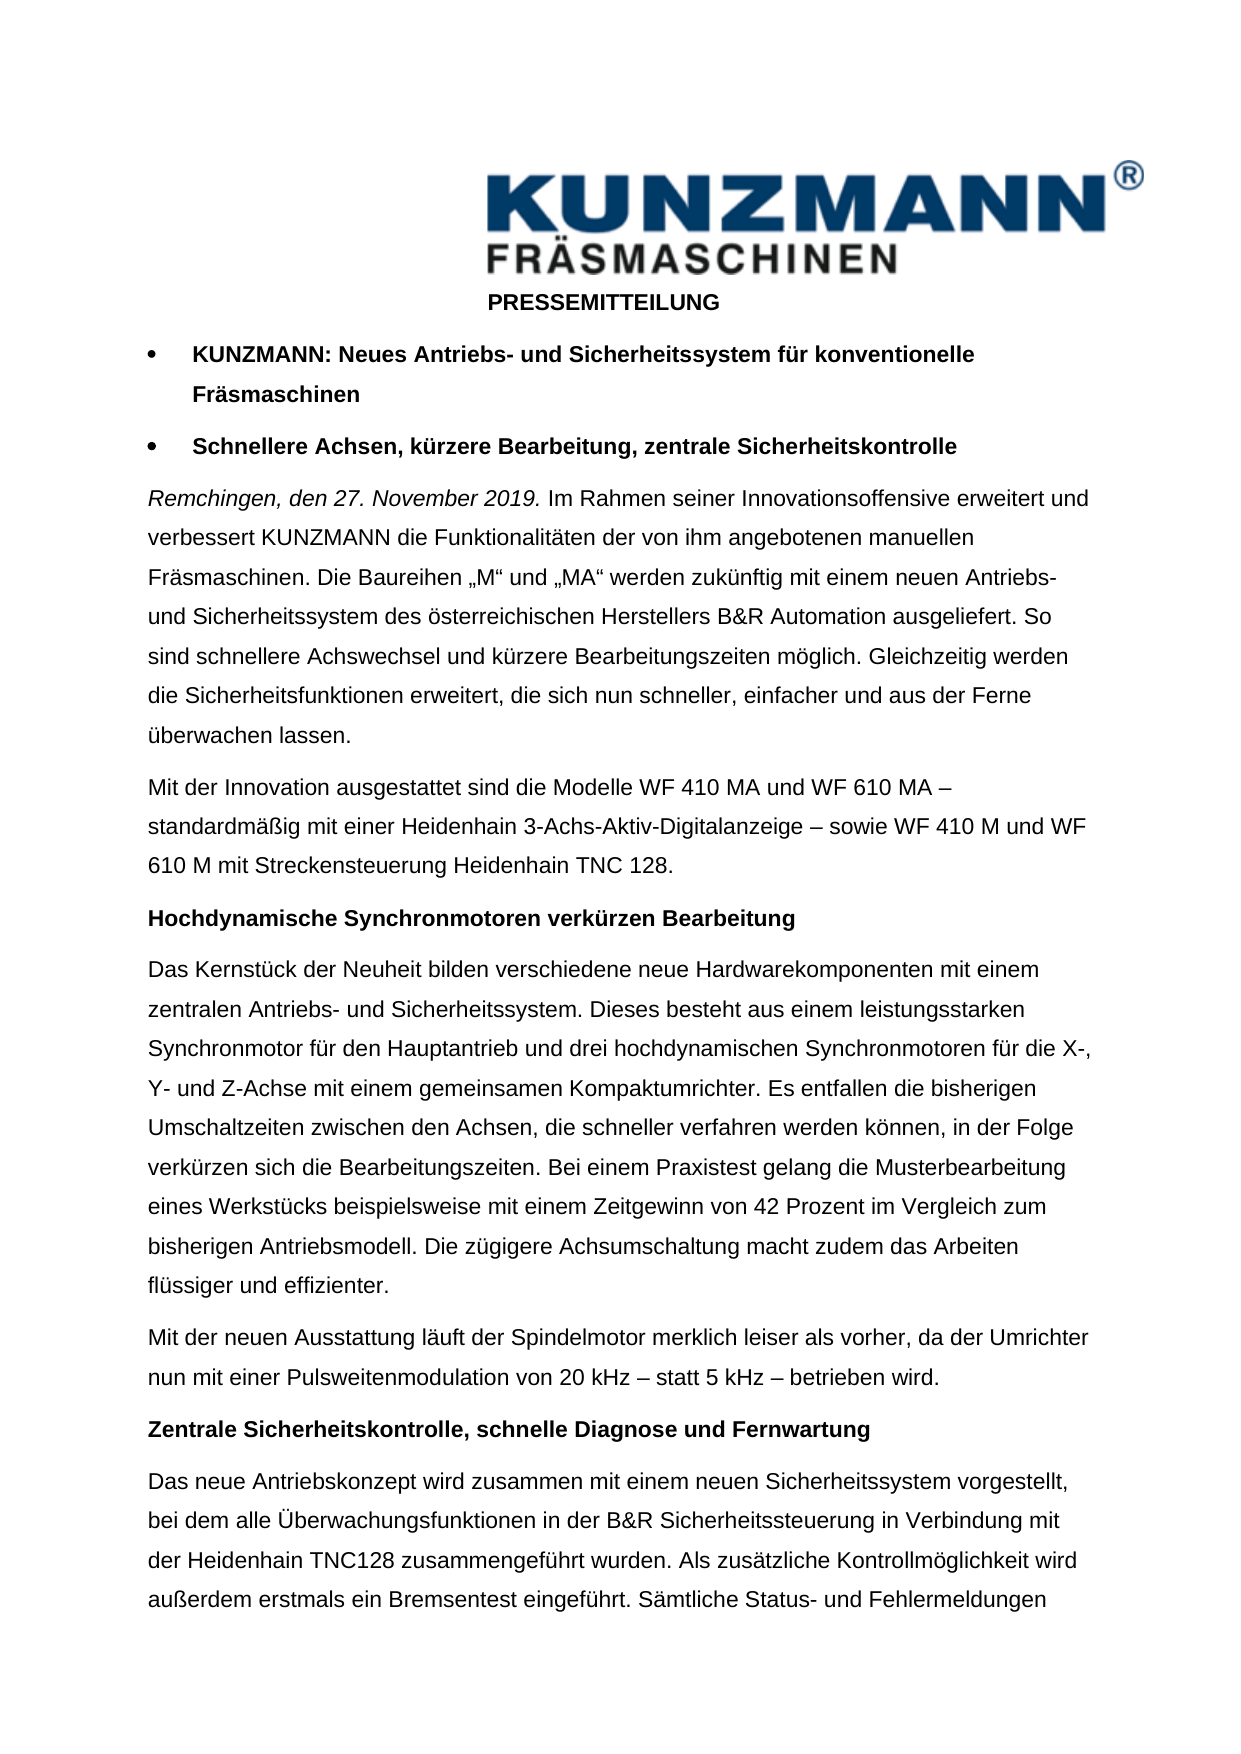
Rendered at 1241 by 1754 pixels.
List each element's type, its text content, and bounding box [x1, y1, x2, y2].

text Mit der Innovation ausgestattet sind die Modelle WF 410 MA und WF 610 MA – standardmäßig mit einer Heidenhain 3-Achs-Aktiv-Digitalanzeige – sowie WF 410 M und WF 610 M mit Streckensteuerung Heidenhain TNC 128. [148, 773, 1093, 879]
text Remchingen, den 27. November 2019. Im Rahmen seiner Innovationsoffensive erweitert und verbessert KUNZMANN die Funktionalitäten der von ihm angebotenen manuellen Fräsmaschinen. Die Baureihen „M“ und „MA“ werden zukünftig mit einem neuen Antriebs- und Sicherheitssystem des österreichischen Herstellers B&R Automation ausgeliefert. So sind schnellere Achswechsel und kürzere Bearbeitungszeiten möglich. Gleichzeitig werden die Sicherheitsfunktionen erweitert, die sich nun schneller, einfacher und aus der Ferne überwachen lassen. [148, 485, 1093, 748]
text Das Kernstück der Neuheit bilden verschiedene neue Hardwarekomponenten mit einem zentralen Antriebs- und Sicherheitssystem. Dieses besteht aus einem leistungsstarken Synchronmotor für den Hauptantrieb und drei hochdynamischen Synchronmotoren für die X-, Y- und Z-Achse mit einem gemeinsamen Kompaktumrichter. Es entfallen die bisherigen Umschaltzeiten zwischen den Achsen, die schneller verfahren werden können, in der Folge verkürzen sich die Bearbeitungszeiten. Bei einem Praxistest gelang die Musterbearbeitung eines Werkstücks beispielsweise mit einem Zeitgewinn von 42 Prozent im Vergleich zum bisherigen Antriebsmodell. Die zügigere Achsumschaltung macht zudem das Arbeiten flüssiger und effizienter. [148, 956, 1093, 1299]
text PRESSEMITTEILUNG [487, 289, 1093, 316]
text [148, 1468, 1093, 1612]
text Zentrale Sicherheitskontrolle, schnelle Diagnose und Fernwartung [148, 1416, 1093, 1442]
text Hochdynamische Synchronmotoren verkürzen Bearbeitung [148, 904, 1093, 931]
picture [487, 160, 1144, 275]
list KUNZMANN: Neues Antriebs- und Sicherheitssystem für konventionelle Fräsmaschinen [148, 341, 1093, 407]
text Mit der neuen Ausstattung läuft der Spindelmotor merklich leiser als vorher, da der Umrichter nun mit einer Pulsweitenmodulation von 20 kHz – statt 5 kHz – betrieben wird. [148, 1324, 1093, 1390]
list Schnellere Achsen, kürzere Bearbeitung, zentrale Sicherheitskontrolle [148, 433, 1093, 459]
